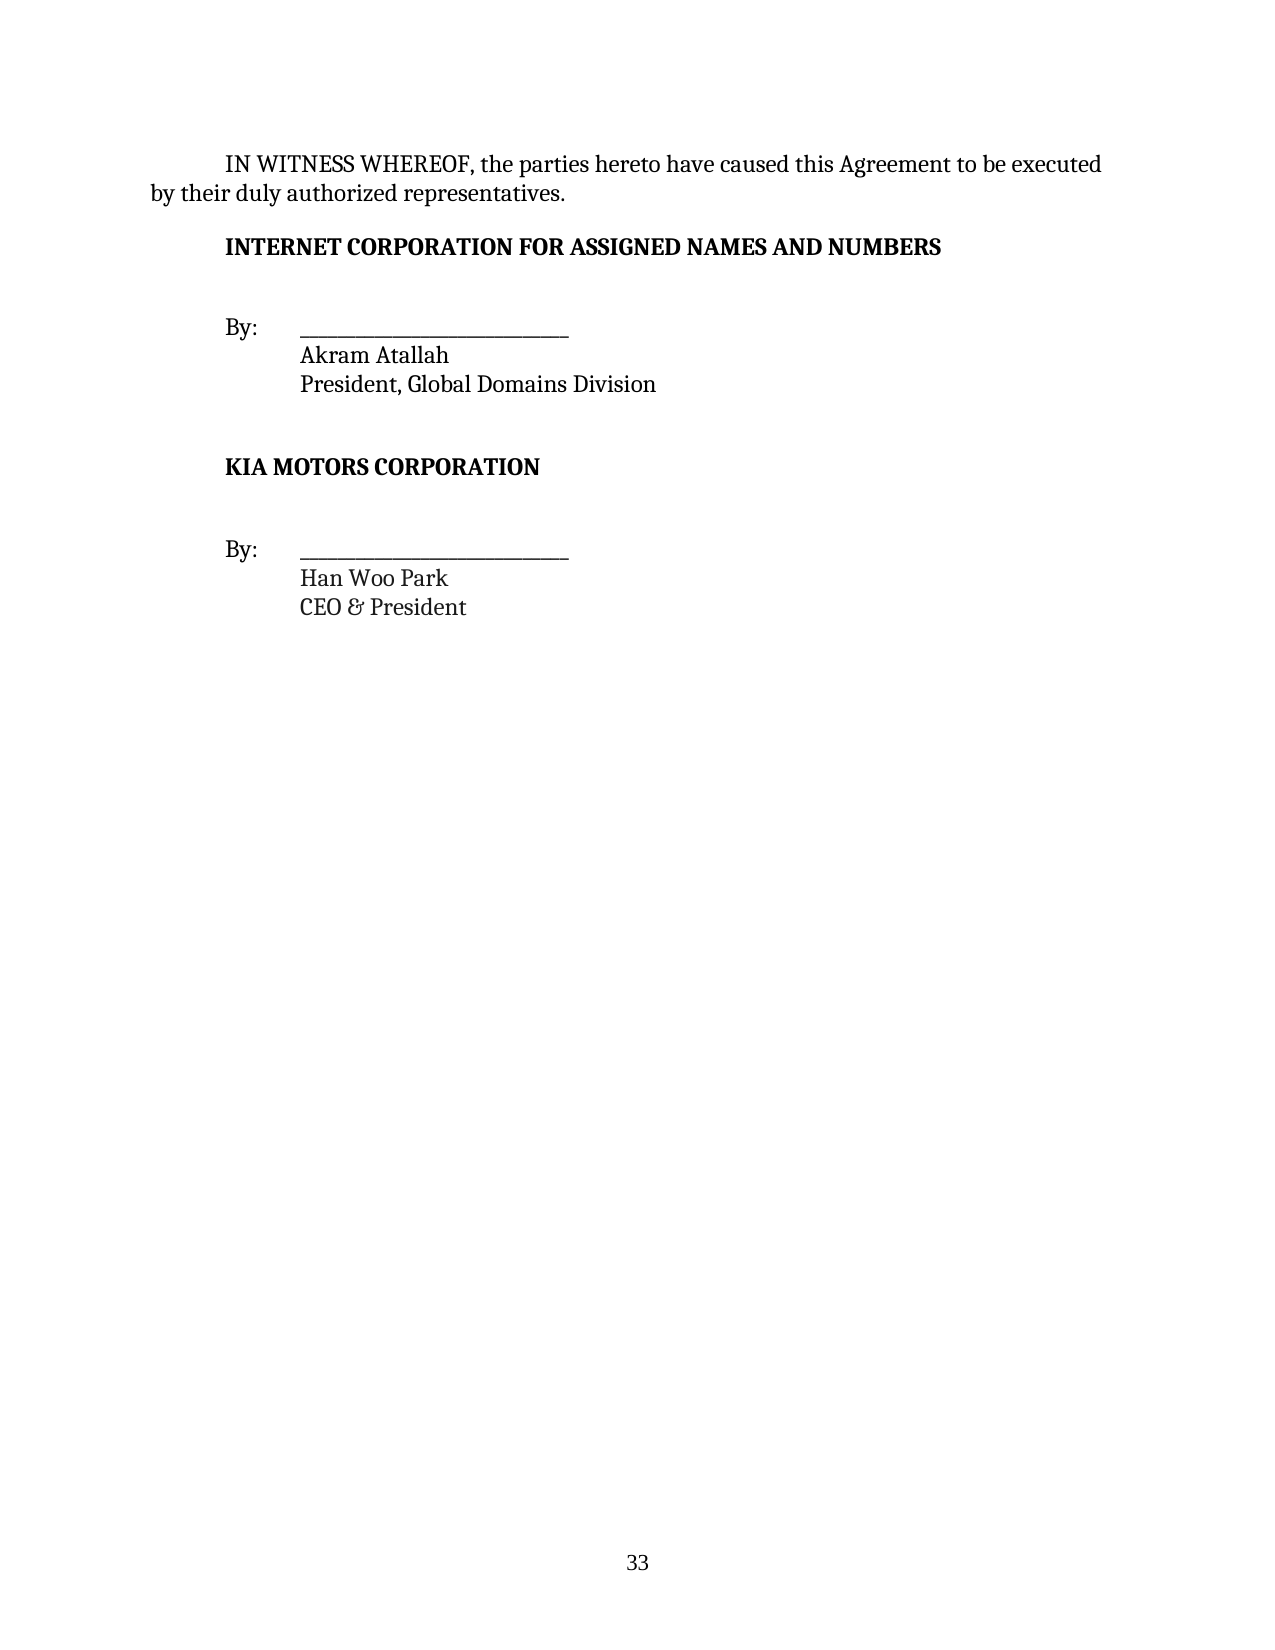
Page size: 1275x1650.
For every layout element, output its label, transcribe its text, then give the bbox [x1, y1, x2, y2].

text KIA MOTORS CORPORATION [150, 453, 1125, 481]
text By: _____________________________ Han Woo Park [150, 535, 1125, 593]
text CEO & President [150, 593, 1125, 621]
text By: _____________________________ Akram Atallah President, Global Domains Division [225, 313, 1125, 428]
text IN WITNESS WHEREOF, the parties hereto have caused this Agreement to be executed by their duly authorized representatives. [150, 150, 1125, 207]
text INTERNET CORPORATION FOR ASSIGNED NAMES AND NUMBERS [150, 232, 1125, 261]
